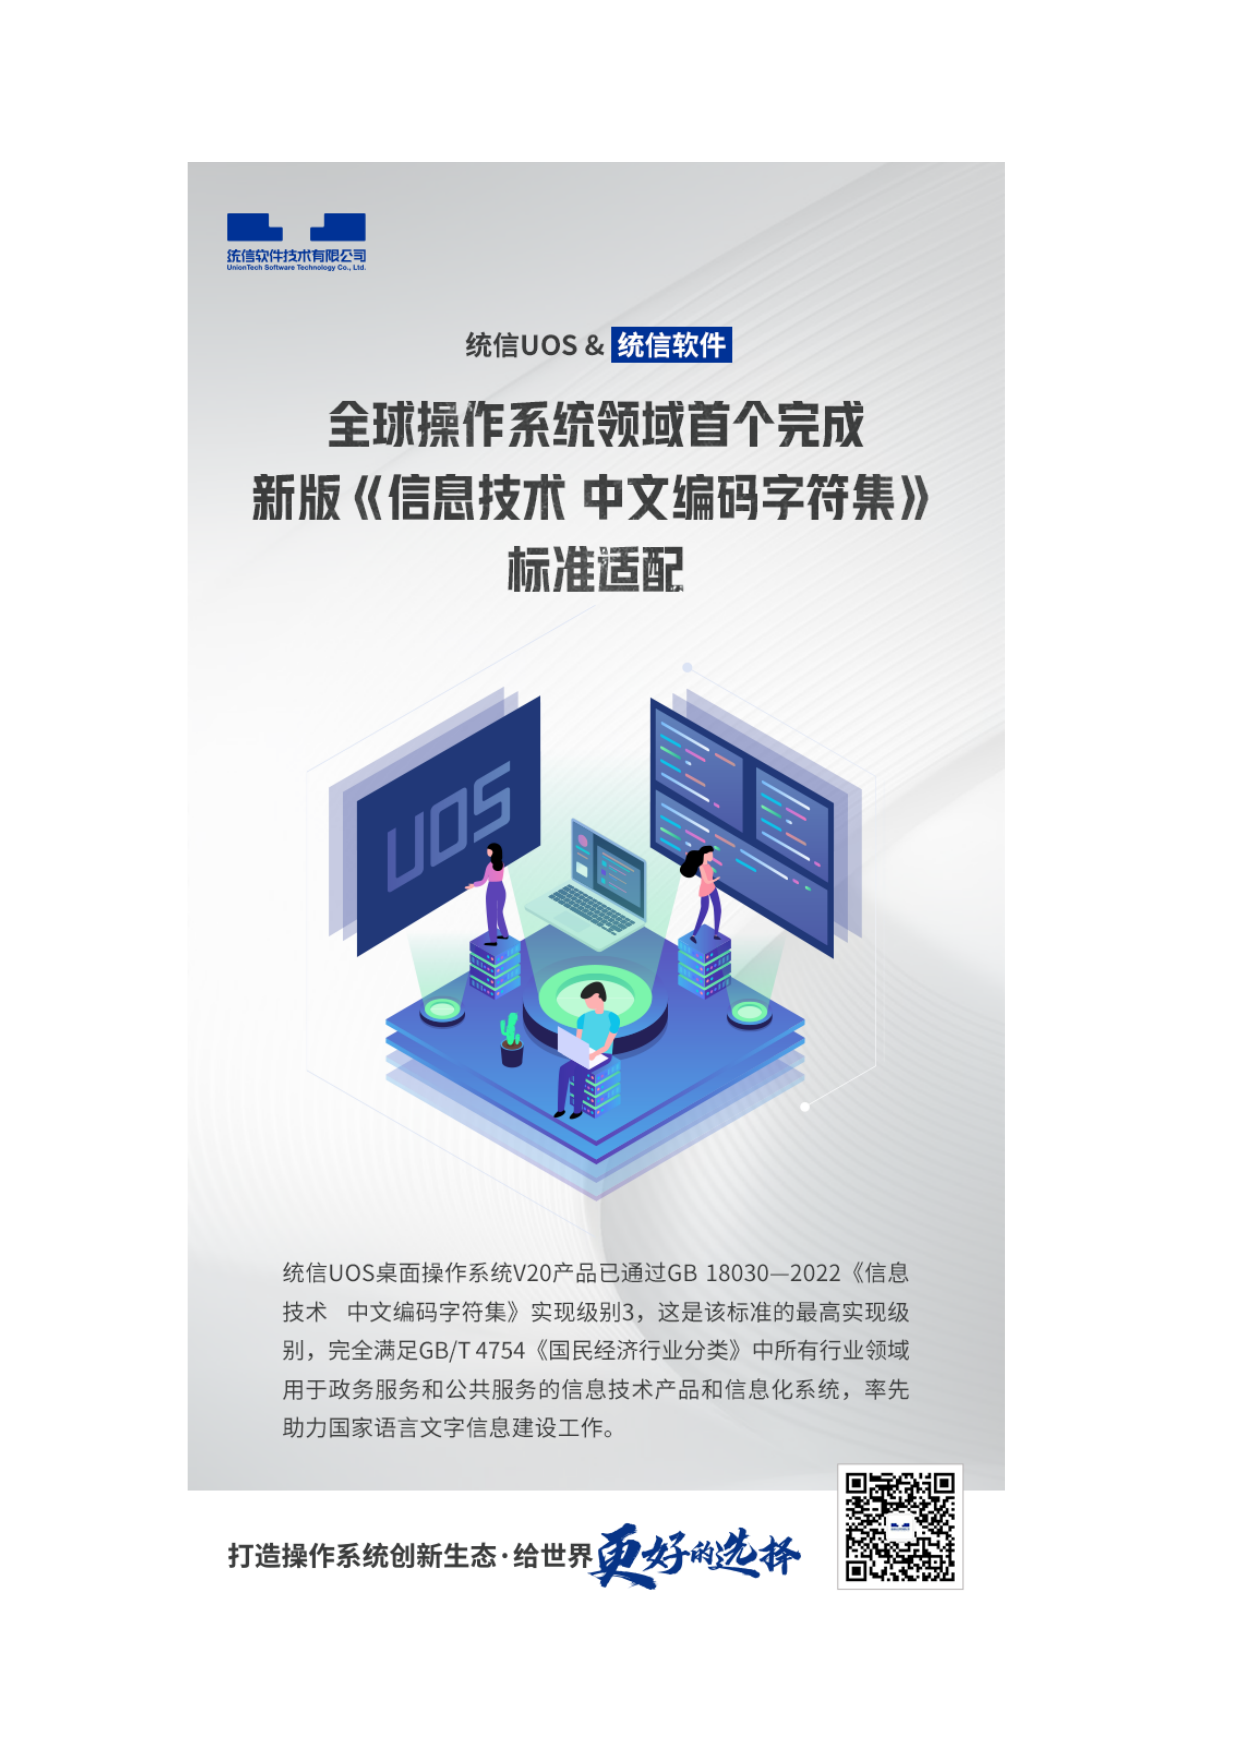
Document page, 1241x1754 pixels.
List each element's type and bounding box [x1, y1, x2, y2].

picture [187, 162, 1005, 1592]
